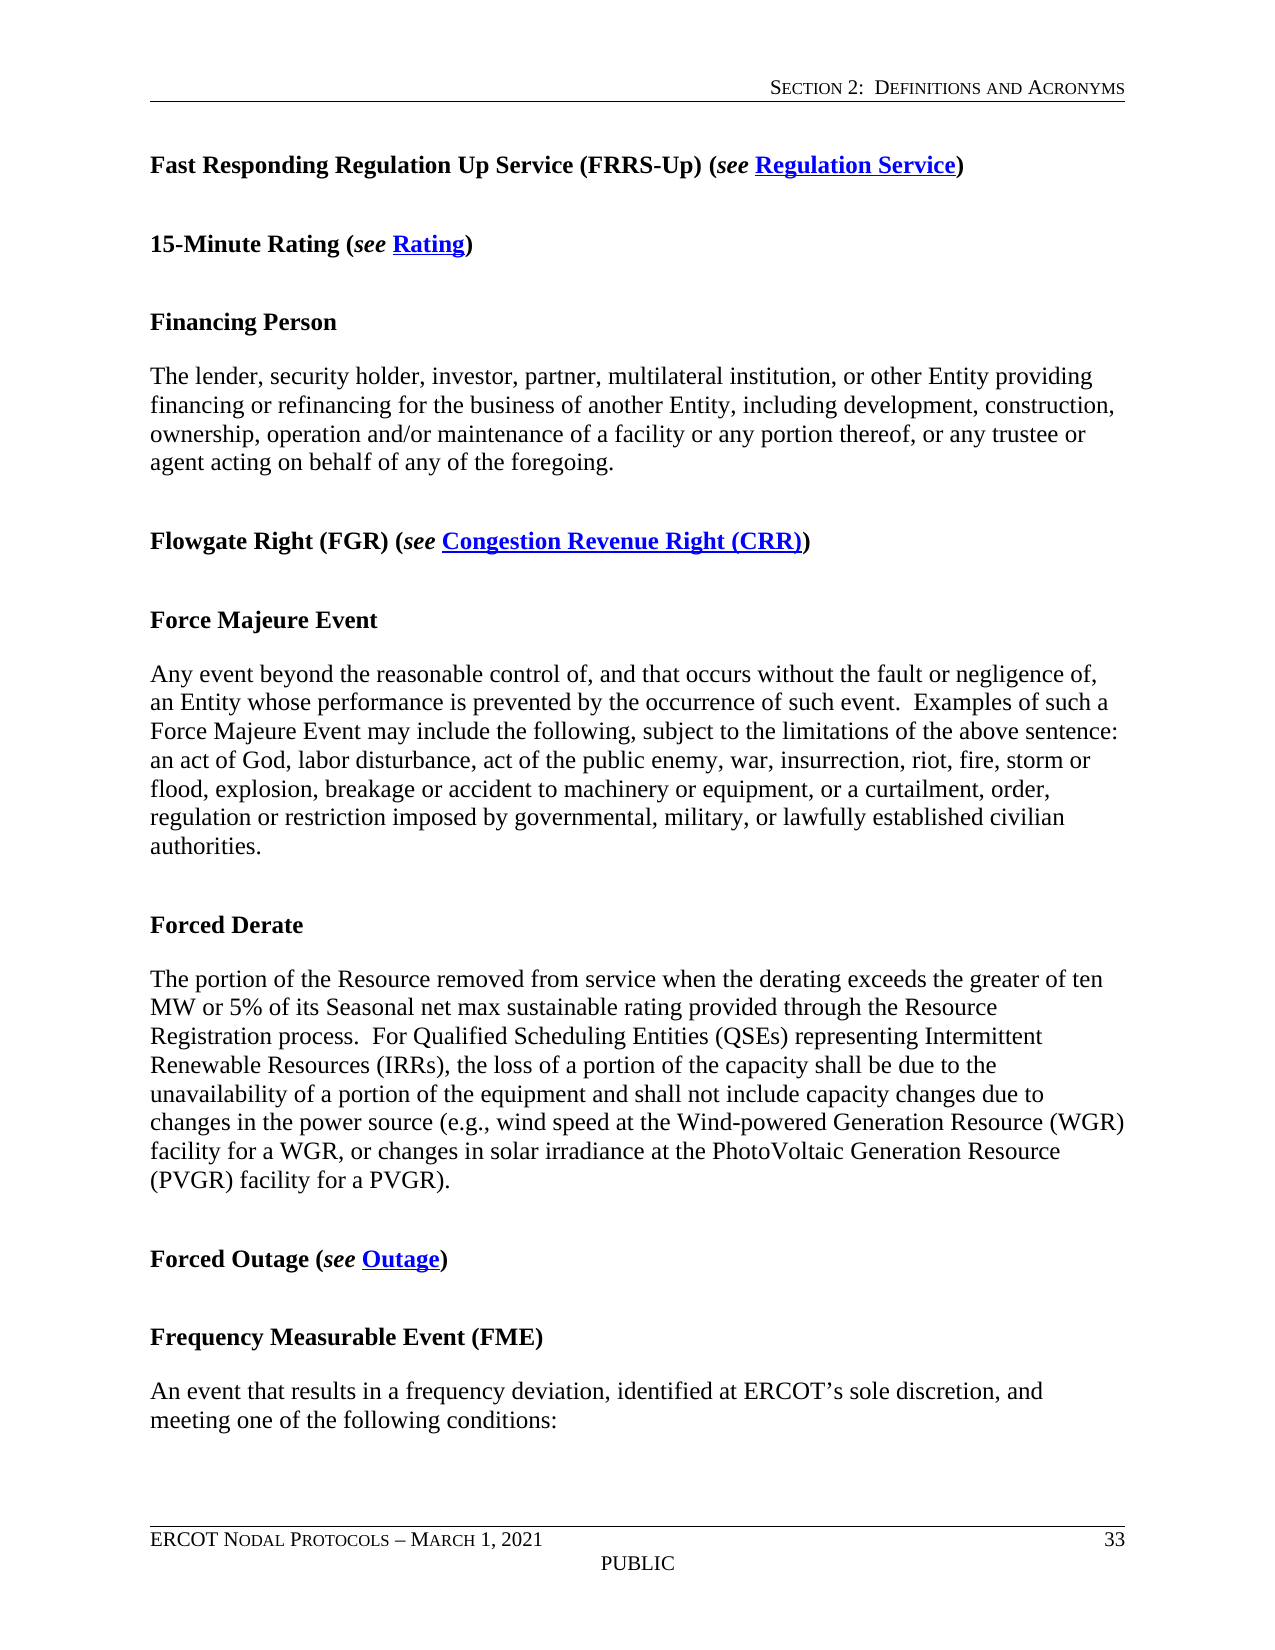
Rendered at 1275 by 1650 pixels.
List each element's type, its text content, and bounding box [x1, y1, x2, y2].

text Flowgate Right (FGR) (see Congestion Revenue Right (CRR)) [150, 526, 1125, 555]
text Force Majeure Event [150, 605, 1125, 634]
text The portion of the Resource removed from service when the derating exceeds the greater of ten MW or 5% of its Seasonal net max sustainable rating provided through the Resource Registration process. For Qualified Scheduling Entities (QSEs) representing Intermittent Renewable Resources (IRRs), the loss of a portion of the capacity shall be due to the unavailability of a portion of the equipment and shall not include capacity changes due to changes in the power source (e.g., wind speed at the Wind-powered Generation Resource (WGR) facility for a WGR, or changes in solar irradiance at the PhotoVoltaic Generation Resource (PVGR) facility for a PVGR). [150, 964, 1125, 1194]
text 15-Minute Rating (see Rating) [150, 229, 1125, 257]
text Any event beyond the reasonable control of, and that occurs without the fault or negligence of, an Entity whose performance is prevented by the occurrence of such event. Examples of such a Force Majeure Event may include the following, subject to the limitations of the above sentence: an act of God, labor disturbance, act of the public enemy, war, insurrection, riot, fire, storm or flood, explosion, breakage or accident to machinery or equipment, or a curtailment, order, regulation or restriction imposed by governmental, military, or lawfully established civilian authorities. [150, 659, 1125, 860]
text Fast Responding Regulation Up Service (FRRS-Up) (see Regulation Service) [150, 150, 1125, 179]
text Frequency Measurable Event (FME) [150, 1322, 1125, 1351]
text Forced Outage (see Outage) [150, 1244, 1125, 1272]
text Financing Person [150, 307, 1125, 336]
text An event that results in a frequency deviation, identified at ERCOT’s sole discretion, and meeting one of the following conditions: [150, 1376, 1125, 1434]
text The lender, security holder, investor, partner, multilateral institution, or other Entity providing financing or refinancing for the business of another Entity, including development, construction, ownership, operation and/or maintenance of a facility or any portion thereof, or any trustee or agent acting on behalf of any of the foregoing. [150, 361, 1125, 476]
text Forced Derate [150, 910, 1125, 939]
